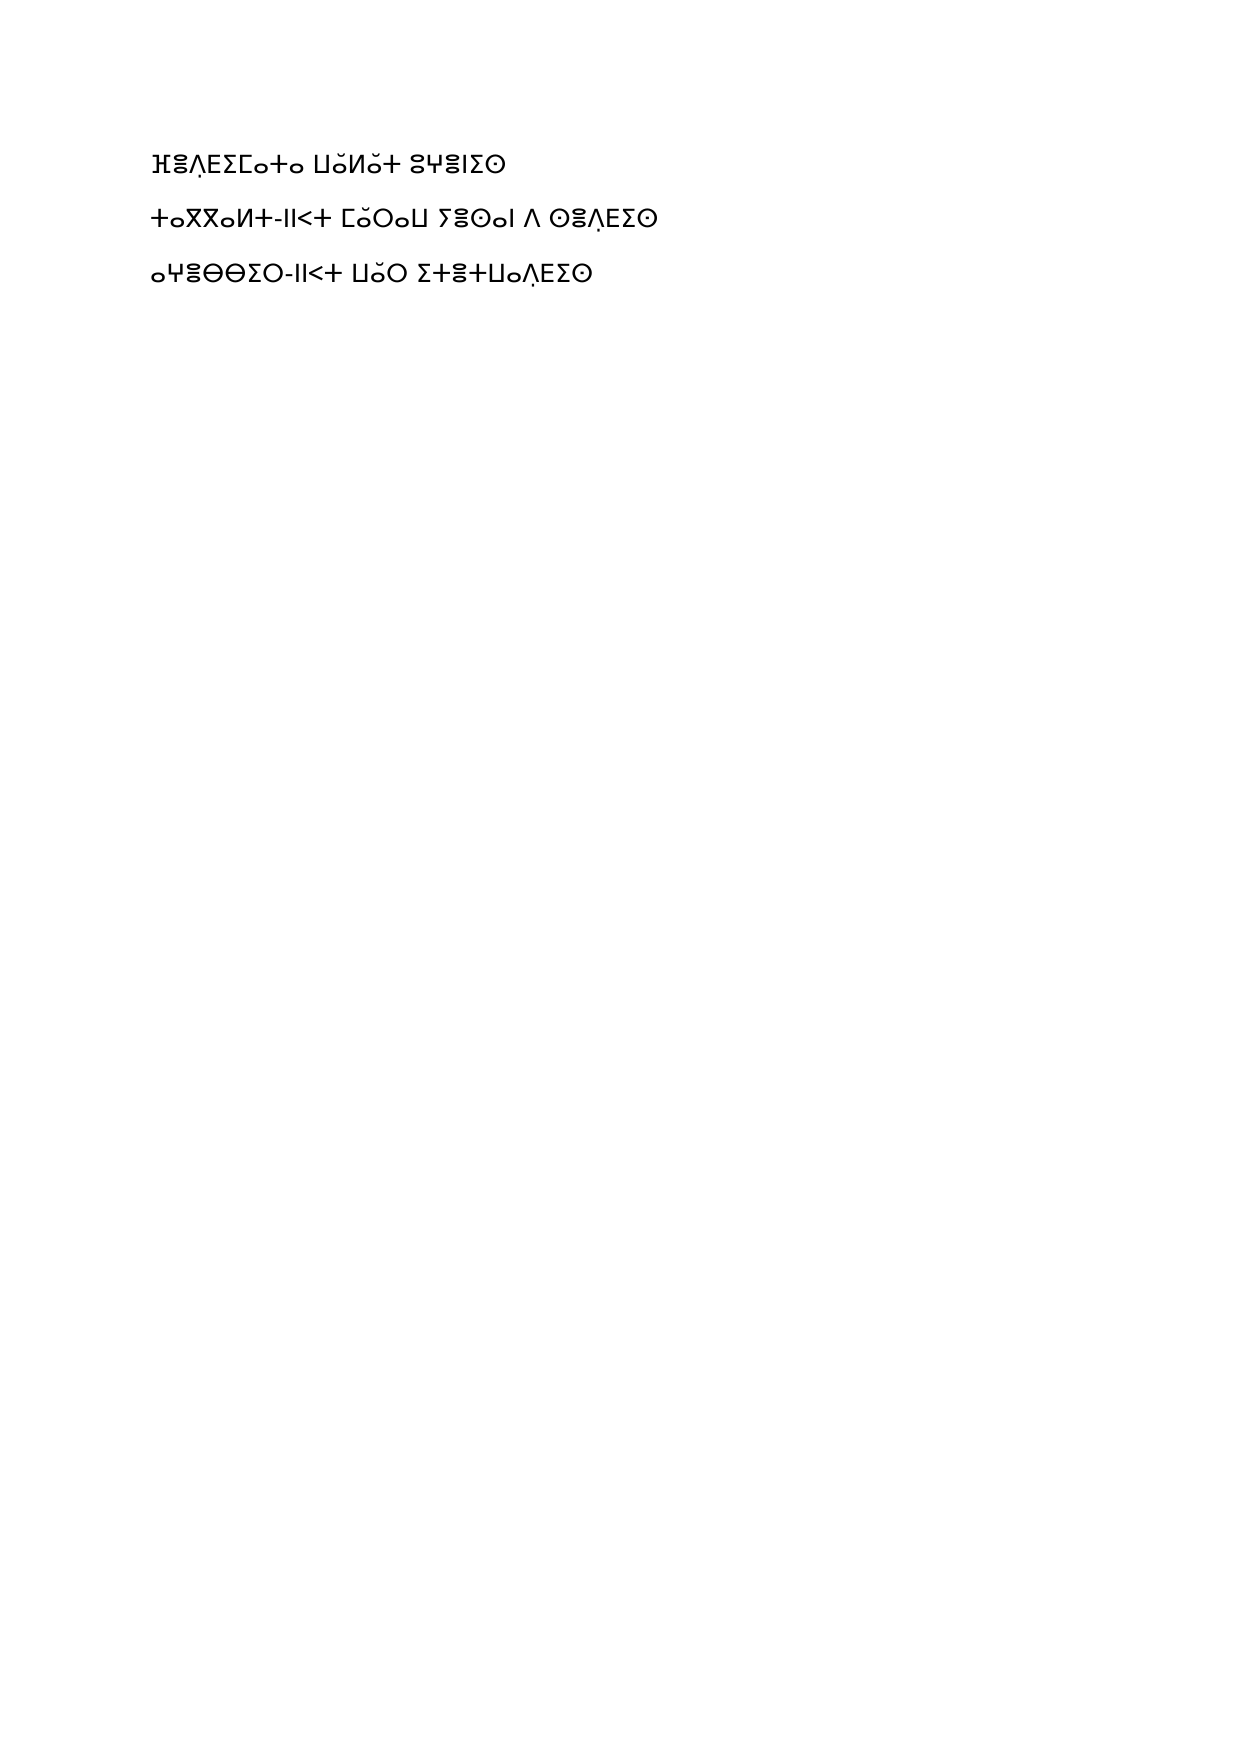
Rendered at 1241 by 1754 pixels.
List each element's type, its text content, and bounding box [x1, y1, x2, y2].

text ⴼⴻⴷ̣ⴹⵉⵎⴰⵜⴰ ⵡⴰ̆ⵍⴰ̆ⵜ ⵓⵖⴻⵏⵉⵙ [150, 150, 1090, 179]
text ⴰⵖⴻⴱⴱⵉⵔ‑ⵏⵏⵦⵜ ⵡⴰ̆ⵔ ⵉⵜⴻⵜⵡⴰⴷ̣ⴹⵉⵙ [150, 259, 1090, 288]
text ⵜⴰⴳⴳⴰⵍⵜ‑ⵏⵏⵦⵜ ⵎⴰ̆ⵔⴰⵡ ⵢⴻⵙⴰⵏ ⴷ ⵙⴻⴷ̣ⴹⵉⵙ [150, 204, 1090, 233]
